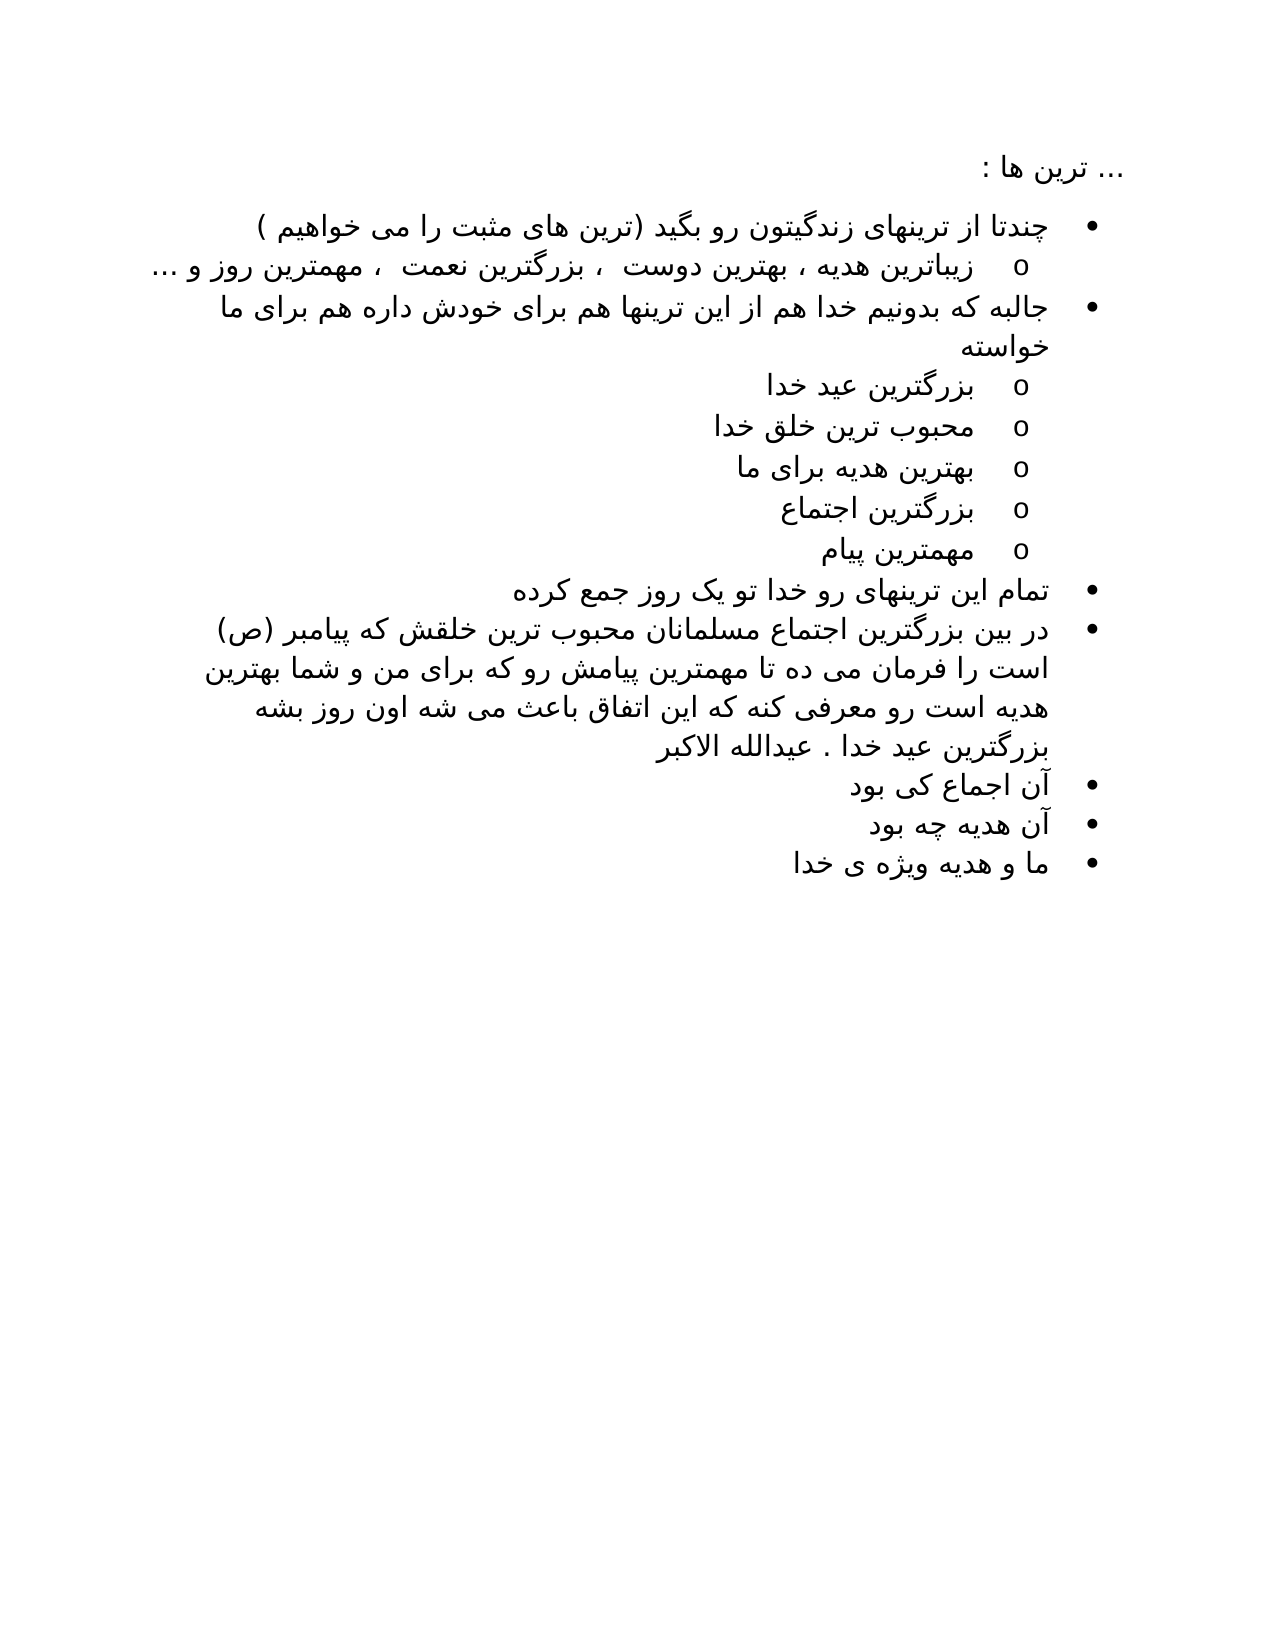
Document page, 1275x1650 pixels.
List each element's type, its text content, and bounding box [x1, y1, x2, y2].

list در بین بزرگترین اجتماع مسلمانان محبوب ترین خلقش که پیامبر (ص) است را فرمان می ده تا مهمترین پیامش رو که برای من و شما بهترین هدیه است رو معرفی کنه که این اتفاق باعث می شه اون روز بشه بزرگترین عید خدا . عیدالله الاکبر [150, 612, 1087, 763]
list بهترین هدیه برای ما [150, 450, 1012, 486]
list جالبه که بدونیم خدا هم از این ترینها هم برای خودش داره هم برای ما خواسته [150, 290, 1087, 363]
list چندتا از ترینهای زندگیتون رو بگید (ترین های مثبت را می خواهیم ) [150, 210, 1087, 244]
list آن اجماع کی بود [150, 768, 1087, 802]
list زیباترین هدیه ، بهترین دوست ، بزرگترین نعمت ، مهمترین روز و ... [150, 249, 1012, 284]
list مهمترین پیام [150, 532, 1012, 568]
list آن هدیه چه بود [150, 807, 1087, 841]
list ما و هدیه ویژه ی خدا [150, 846, 1087, 880]
text ... ترین ها : [150, 150, 1125, 184]
list تمام این ترینهای رو خدا تو یک روز جمع کرده [150, 573, 1087, 607]
list محبوب ترین خلق خدا [150, 409, 1012, 445]
list بزرگترین عید خدا [150, 368, 1012, 404]
list بزرگترین اجتماع [150, 491, 1012, 527]
